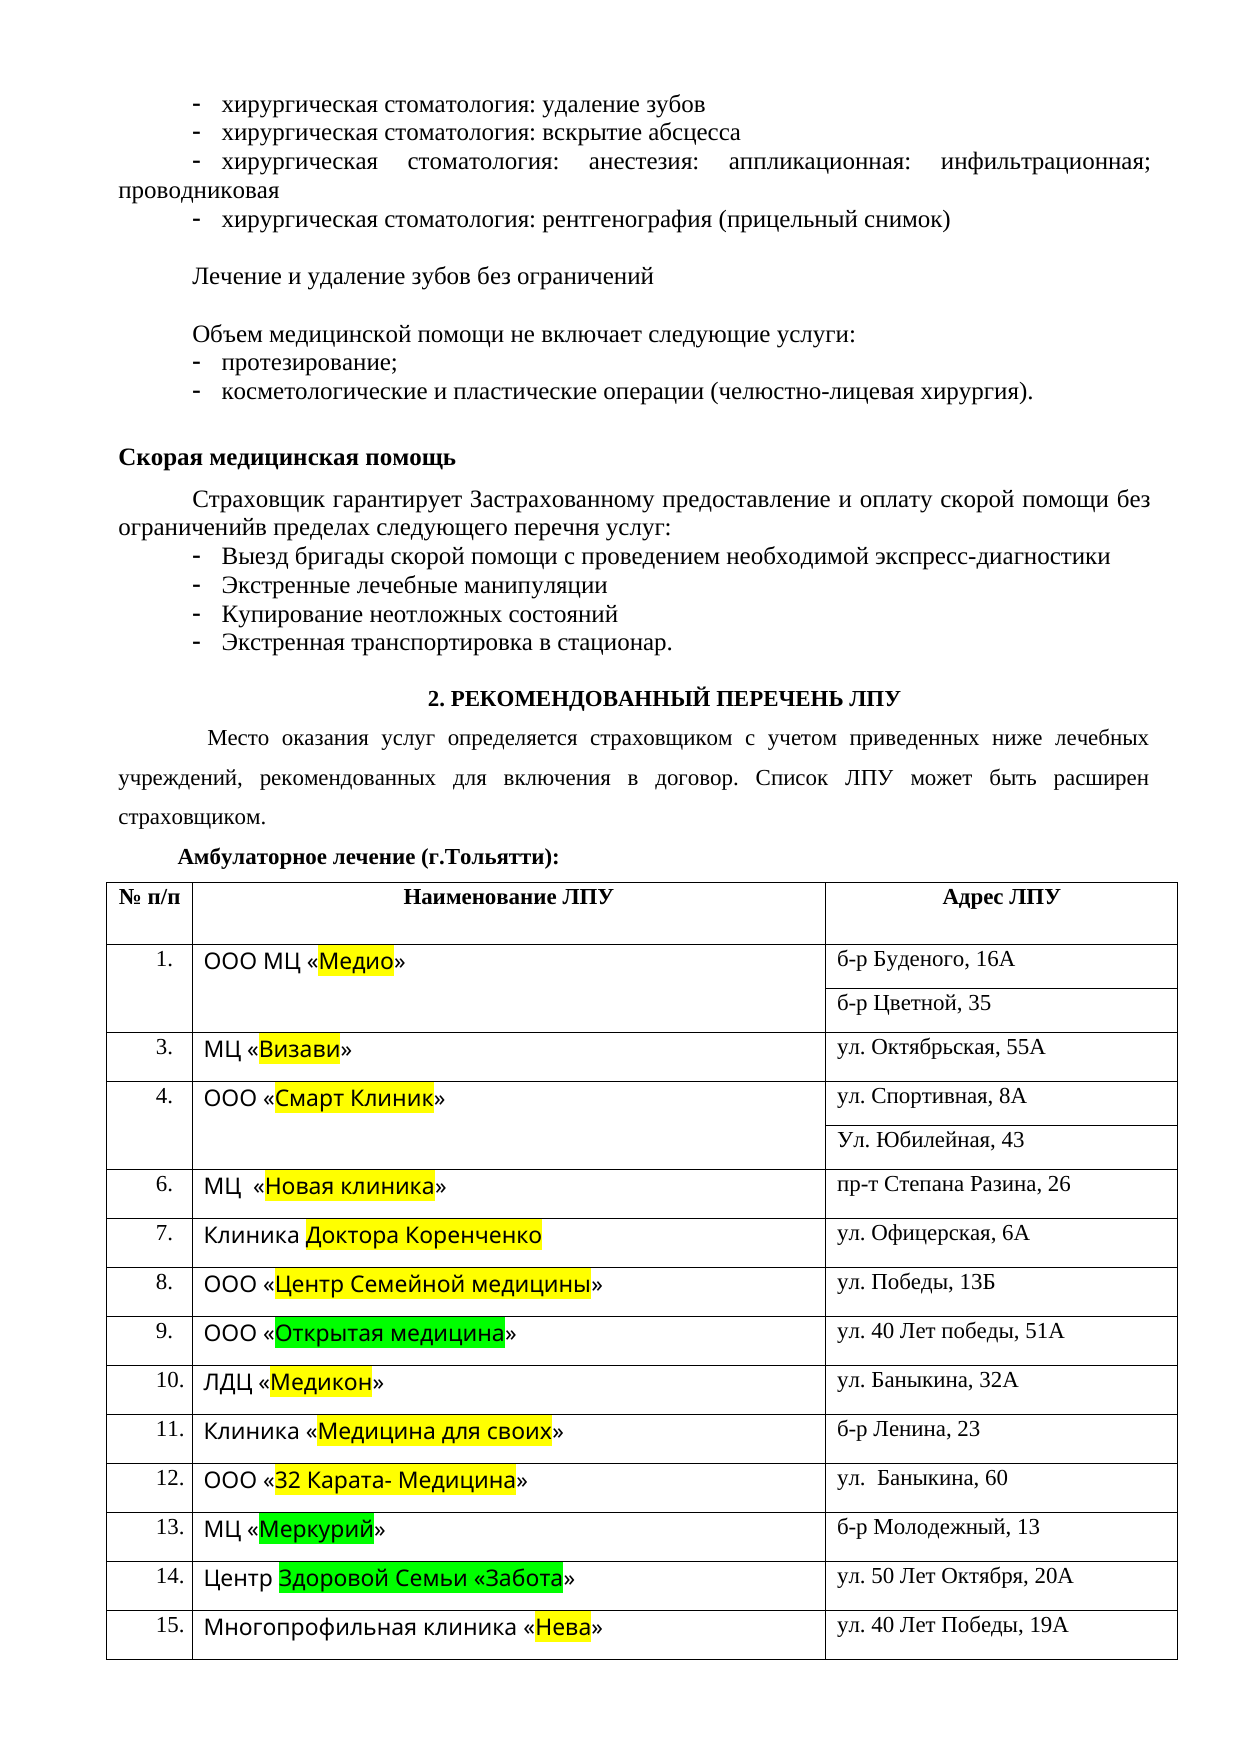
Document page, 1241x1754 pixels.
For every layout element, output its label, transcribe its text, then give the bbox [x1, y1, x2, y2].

table_cell б-р Цветной, 35 [826, 989, 1177, 1032]
table_cell МЦ «Визави» [193, 1033, 825, 1081]
list хирургическая стоматология: анестезия: аппликационная: инфильтрационная; проводниковая [118, 146, 1152, 204]
table_cell ул. Баныкина, 60 [826, 1464, 1177, 1512]
subtitle Скорая медицинская помощь [118, 442, 1152, 471]
table_cell б-р Молодежный, 13 [826, 1513, 1177, 1561]
list хирургическая стоматология: рентгенография (прицельный снимок) [118, 204, 1152, 232]
table_cell ул. Спортивная, 8А [826, 1082, 1177, 1125]
table_cell [107, 1268, 192, 1316]
list косметологические и пластические операции (челюстно-лицевая хирургия). [118, 376, 1152, 405]
table_cell ООО «Открытая медицина» [193, 1317, 825, 1365]
table_cell [107, 1366, 192, 1414]
table_cell б-р Ленина, 23 [826, 1415, 1177, 1463]
table_cell МЦ «Новая клиника» [193, 1170, 825, 1218]
table_cell пр-т Степана Разина, 26 [826, 1170, 1177, 1218]
text Объем медицинской помощи не включает следующие услуги: [118, 319, 1152, 347]
text Амбулаторное лечение (г.Тольятти): [118, 843, 1152, 869]
table_cell [107, 1033, 192, 1081]
table_cell [107, 1170, 192, 1218]
table_cell [107, 1513, 192, 1561]
list Выезд бригады скорой помощи с проведением необходимой экспресс-диагностики [118, 541, 1152, 570]
table_cell ул. 40 Лет Победы, 19А [826, 1611, 1177, 1659]
list Купирование неотложных состояний [118, 599, 1152, 627]
table_header № п/п [107, 883, 192, 944]
table_cell ул. 40 Лет победы, 51А [826, 1317, 1177, 1365]
table_cell ул. Офицерская, 6А [826, 1219, 1177, 1267]
table_cell [107, 945, 192, 1032]
table_cell [107, 1415, 192, 1463]
list протезирование; [118, 347, 1152, 376]
table_header Адрес ЛПУ [826, 883, 1177, 944]
table_cell Клиника Доктора Коренченко [193, 1219, 825, 1267]
table_cell ООО МЦ «Медио» [193, 945, 825, 1032]
table_cell [107, 1464, 192, 1512]
table_cell б-р Буденого, 16А [826, 945, 1177, 988]
list Экстренные лечебные манипуляции [118, 570, 1152, 599]
table_cell [107, 1317, 192, 1365]
table_cell [107, 1082, 192, 1169]
text 2. РЕКОМЕНДОВАННЫЙ ПЕРЕЧЕНЬ ЛПУ [118, 685, 1152, 711]
table_cell ЛДЦ «Медикон» [193, 1366, 825, 1414]
table_cell ул. 50 Лет Октября, 20А [826, 1562, 1177, 1610]
table_cell ул. Октябрьская, 55А [826, 1033, 1177, 1081]
table_cell Ул. Юбилейная, 43 [826, 1126, 1177, 1169]
list хирургическая стоматология: вскрытие абсцесса [118, 117, 1152, 146]
table_cell [107, 1219, 192, 1267]
table_cell [107, 1611, 192, 1659]
table_cell ул. Баныкина, 32А [826, 1366, 1177, 1414]
table_cell ООО «Центр Семейной медицины» [193, 1268, 825, 1316]
text Страховщик гарантирует Застрахованному предоставление и оплату скорой помощи без ограниченийв пределах следующего перечня услуг: [118, 484, 1152, 541]
text Лечение и удаление зубов без ограничений [118, 261, 1152, 290]
table_cell МЦ «Меркурий» [193, 1513, 825, 1561]
table_cell ул. Победы, 13Б [826, 1268, 1177, 1316]
table_header Наименование ЛПУ [193, 883, 825, 944]
table_cell Центр Здоровой Семьи «Забота» [193, 1562, 825, 1610]
list хирургическая стоматология: удаление зубов [118, 89, 1152, 117]
table_cell Многопрофильная клиника «Нева» [193, 1611, 825, 1659]
table_cell [107, 1562, 192, 1610]
table_cell ООО «Смарт Клиник» [193, 1082, 825, 1169]
text Место оказания услуг определяется страховщиком с учетом приведенных ниже лечебных учреждений, рекомендованных для включения в договор. Список ЛПУ может быть расширен страховщиком. [118, 724, 1151, 830]
table_cell Клиника «Медицина для своих» [193, 1415, 825, 1463]
table_cell ООО «32 Карата- Медицина» [193, 1464, 825, 1512]
list Экстренная транспортировка в стационар. [118, 627, 1152, 656]
